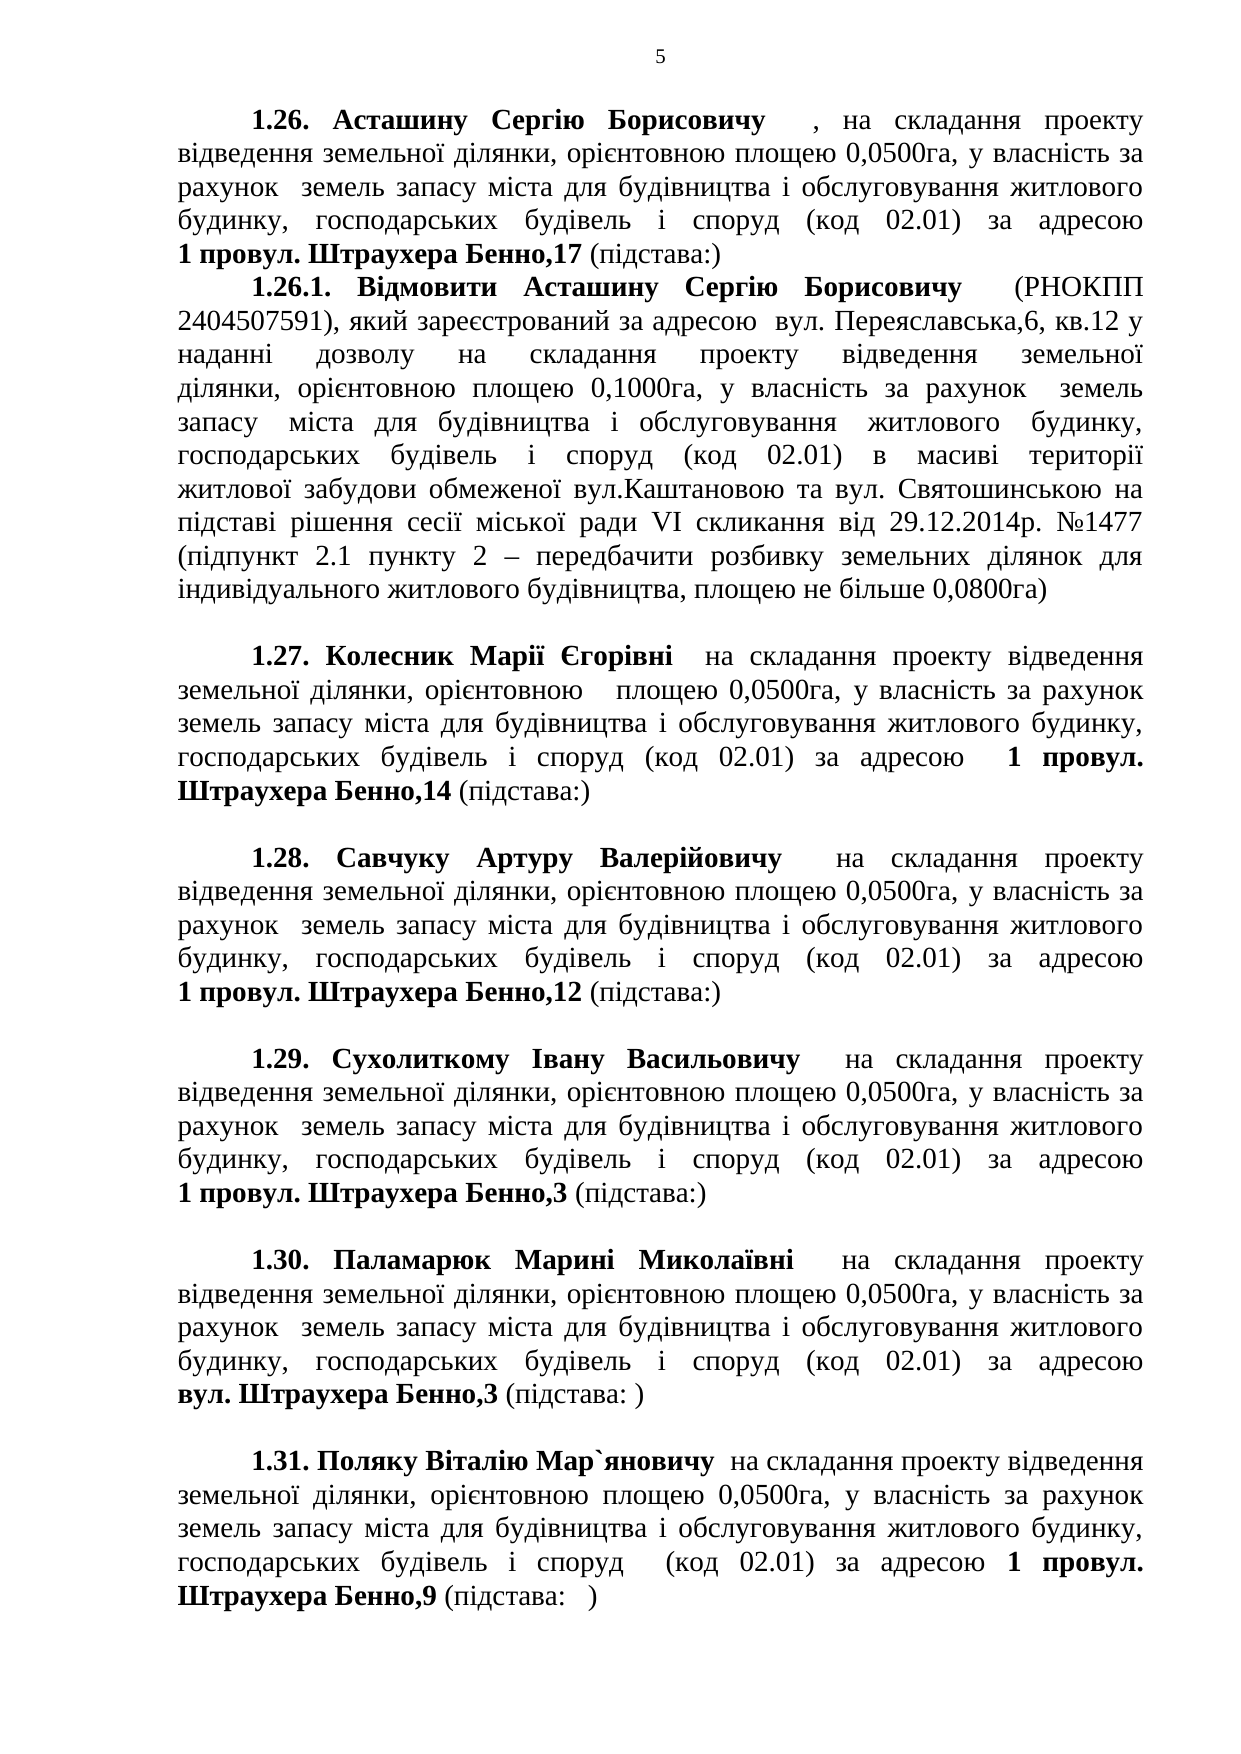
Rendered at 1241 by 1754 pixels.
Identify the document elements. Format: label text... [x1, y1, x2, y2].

text 1.30. Паламарюк Марині Миколаївні на складання проекту відведення земельної ділянки, орієнтовною площею 0,0500га, у власність за рахунок земель запасу міста для будівництва і обслуговування житлового будинку, господарських будівель і споруд (код 02.01) за адресою вул. Штраухера Бенно,3 (підстава: ) [177, 1242, 1144, 1410]
text 1.26.1. Відмовити Асташину Сергію Борисовичу (РНОКПП 2404507591), який зареєстрований за адресою вул. Переяславська,6, кв.12 у наданні дозволу на складання проекту відведення земельної ділянки, орієнтовною площею 0,1000га, у власність за рахунок земель запасу міста для будівництва і обслуговування житлового будинку, господарських будівель і споруд (код 02.01) в масиві території житлової забудови обмеженої вул.Каштановою та вул. Святошинською на підставі рішення сесії міської ради VІ скликання від 29.12.2014р. №1477 (підпункт 2.1 пункту 2 – передбачити розбивку земельних ділянок для індивідуального житлового будівництва, площею не більше 0,0800га) [177, 269, 1144, 605]
text 1.28. Савчуку Артуру Валерійовичу на складання проекту відведення земельної ділянки, орієнтовною площею 0,0500га, у власність за рахунок земель запасу міста для будівництва і обслуговування житлового будинку, господарських будівель і споруд (код 02.01) за адресою 1 провул. Штраухера Бенно,12 (підстава:) [177, 840, 1144, 1007]
text 1.27. Колесник Марії Єгорівні на складання проекту відведення земельної ділянки, орієнтовною площею 0,0500га, у власність за рахунок земель запасу міста для будівництва і обслуговування житлового будинку, господарських будівель і споруд (код 02.01) за адресою 1 провул. Штраухера Бенно,14 (підстава:) [177, 638, 1144, 806]
text 1.31. Поляку Віталію Мар`яновичу на складання проекту відведення земельної ділянки, орієнтовною площею 0,0500га, у власність за рахунок земель запасу міста для будівництва і обслуговування житлового будинку, господарських будівель і споруд (код 02.01) за адресою 1 провул. Штраухера Бенно,9 (підстава: ) [177, 1443, 1144, 1611]
text 1.29. Сухолиткому Івану Васильовичу на складання проекту відведення земельної ділянки, орієнтовною площею 0,0500га, у власність за рахунок земель запасу міста для будівництва і обслуговування житлового будинку, господарських будівель і споруд (код 02.01) за адресою 1 провул. Штраухера Бенно,3 (підстава:) [177, 1041, 1144, 1209]
text 1.26. Асташину Сергію Борисовичу , на складання проекту відведення земельної ділянки, орієнтовною площею 0,0500га, у власність за рахунок земель запасу міста для будівництва і обслуговування житлового будинку, господарських будівель і споруд (код 02.01) за адресою 1 провул. Штраухера Бенно,17 (підстава:) [177, 102, 1144, 269]
